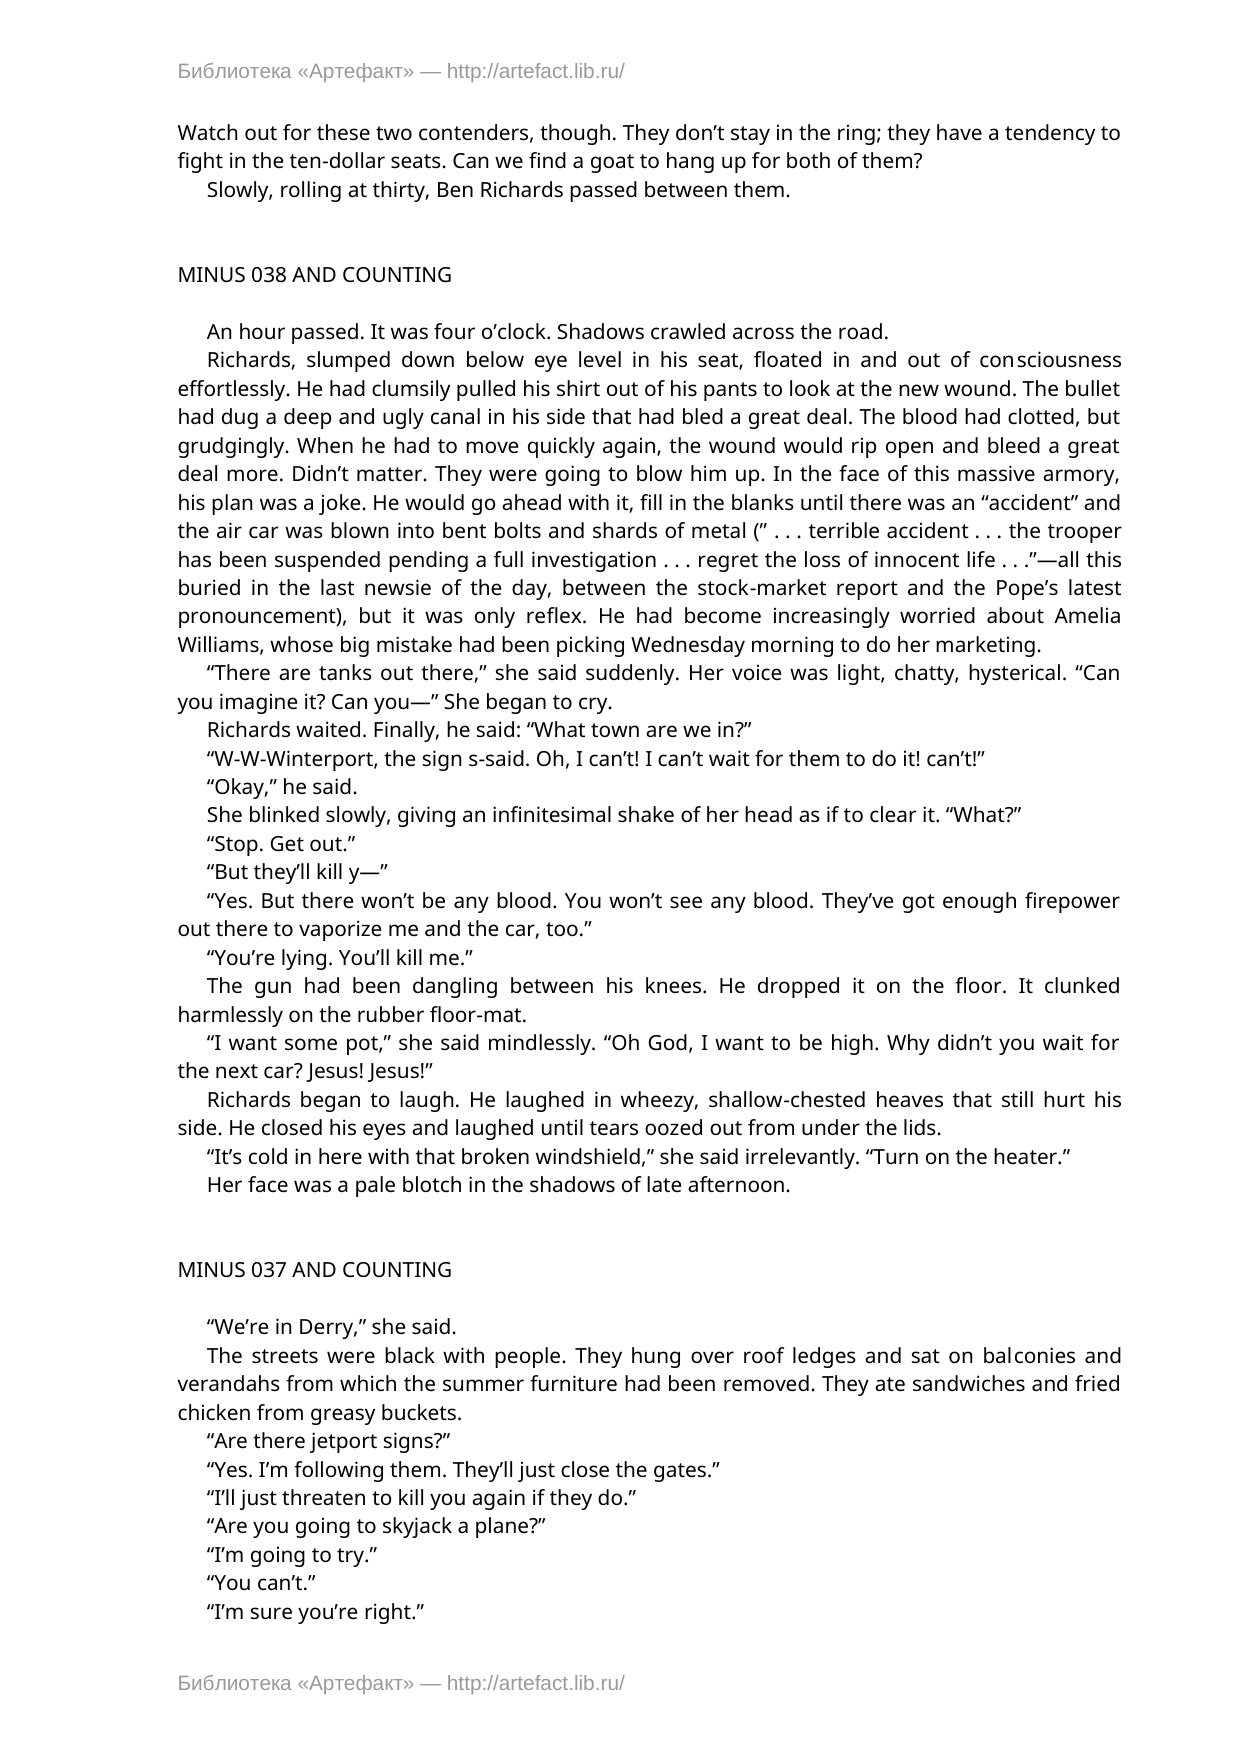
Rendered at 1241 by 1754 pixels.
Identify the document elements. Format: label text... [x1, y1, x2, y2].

text She blinked slowly, giving an infinitesimal shake of her head as if to clear it. “What?” [177, 801, 1122, 829]
text “W-W-Winterport, the sign s-said. Oh, I can’t! I can’t wait for them to do it! can’t!” [177, 744, 1122, 772]
text Richards began to laugh. He laughed in wheezy, shallow-chested heaves that still hurt his side. He closed his eyes and laughed until tears oozed out from under the lids. [177, 1085, 1122, 1142]
text “But they’ll kill y—” [177, 857, 1122, 886]
subtitle MINUS 037 AND COUNTING [177, 1256, 1122, 1284]
text The streets were black with people. They hung over roof ledges and sat on balconies and verandahs from which the summer furniture had been removed. They ate sandwiches and fried chicken from greasy buckets. [177, 1341, 1122, 1426]
subtitle MINUS 038 AND COUNTING [177, 260, 1122, 289]
text “Yes. I’m following them. They’ll just close the gates.” [177, 1455, 1122, 1483]
text “I’ll just threaten to kill you again if they do.” [177, 1483, 1122, 1512]
text Her face was a pale blotch in the shadows of late afternoon. [177, 1170, 1122, 1199]
text Slowly, rolling at thirty, Ben Richards passed between them. [177, 175, 1122, 203]
text “I’m going to try.” [177, 1540, 1122, 1568]
text “Stop. Get out.” [177, 829, 1122, 857]
text “It’s cold in here with that broken windshield,” she said irrelevantly. “Turn on the heater.” [177, 1142, 1122, 1170]
text “Are there jetport signs?” [177, 1426, 1122, 1455]
text “There are tanks out there,” she said suddenly. Her voice was light, chatty, hysterical. “Can you imagine it? Can you—” She began to cry. [177, 658, 1122, 715]
text An hour passed. It was four o’clock. Shadows crawled across the road. [177, 317, 1122, 346]
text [177, 118, 1122, 175]
text “You can’t.” [177, 1568, 1122, 1597]
text “We’re in Derry,” she said. [177, 1312, 1122, 1341]
text “I’m sure you’re right.” [177, 1597, 1122, 1625]
text Richards waited. Finally, he said: “What town are we in?” [177, 715, 1122, 744]
text “Okay,” he said. [177, 772, 1122, 801]
text “Are you going to skyjack a plane?” [177, 1512, 1122, 1540]
text “You’re lying. You’ll kill me.” [177, 943, 1122, 971]
text “Yes. But there won’t be any blood. You won’t see any blood. They’ve got enough firepower out there to vaporize me and the car, too.” [177, 886, 1122, 943]
text The gun had been dangling between his knees. He dropped it on the floor. It clunked harmlessly on the rubber floor-mat. [177, 971, 1122, 1028]
text Richards, slumped down below eye level in his seat, floated in and out of consciousness effortlessly. He had clumsily pulled his shirt out of his pants to look at the new wound. The bullet had dug a deep and ugly canal in his side that had bled a great deal. The blood had clotted, but grudgingly. When he had to move quickly again, the wound would rip open and bleed a great deal more. Didn’t matter. They were going to blow him up. In the face of this massive armory, his plan was a joke. He would go ahead with it, fill in the blanks until there was an “accident” and the air car was blown into bent bolts and shards of metal (” . . . terrible accident . . . the trooper has been suspended pending a full investigation . . . regret the loss of innocent life . . .”—all this buried in the last newsie of the day, between the stock-market report and the Pope’s latest pronouncement), but it was only reflex. He had become increasingly worried about Amelia Williams, whose big mistake had been picking Wednesday morning to do her marketing. [177, 346, 1122, 658]
text “I want some pot,” she said mindlessly. “Oh God, I want to be high. Why didn’t you wait for the next car? Jesus! Jesus!” [177, 1028, 1122, 1085]
